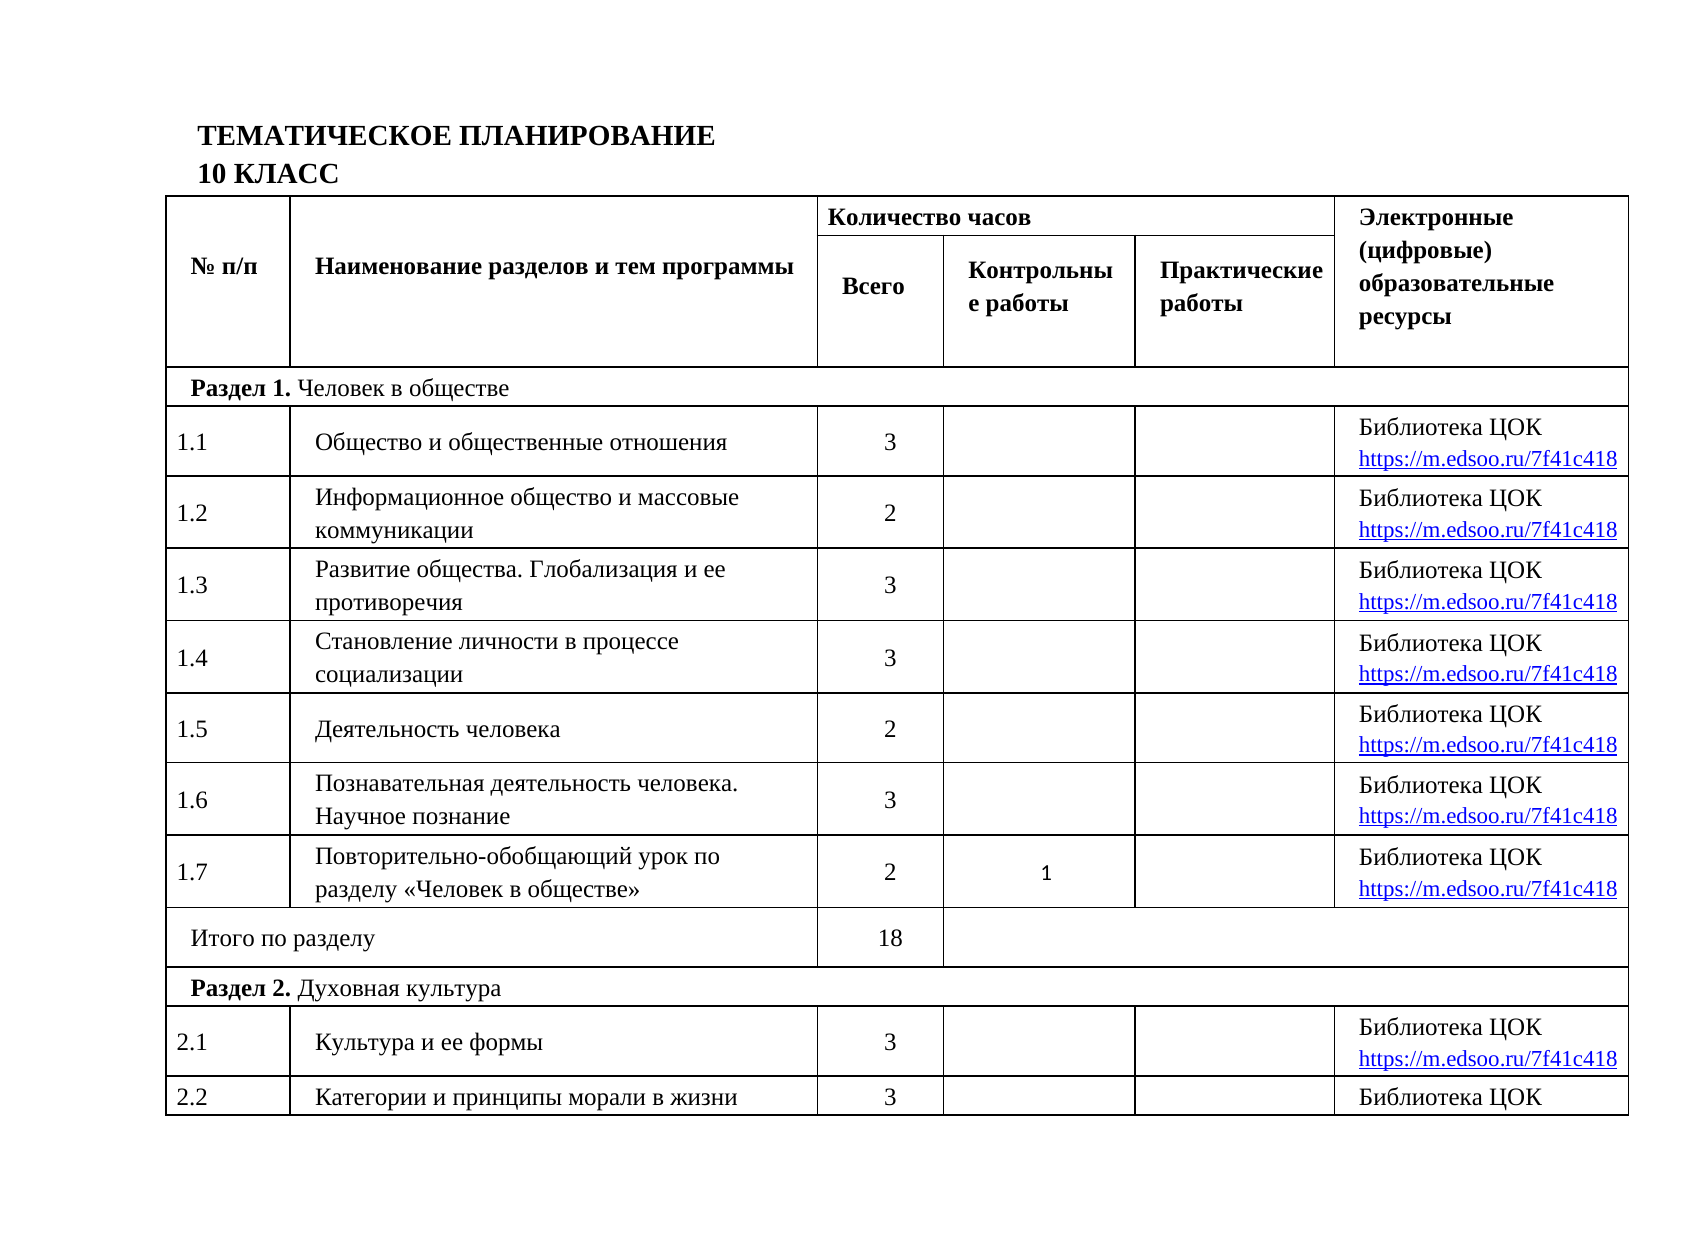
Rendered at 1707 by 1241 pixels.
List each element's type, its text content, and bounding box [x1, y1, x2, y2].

table_cell [944, 549, 1134, 620]
table_cell Библиотека ЦОК https://m.edsoo.ru/7f41c418 [1335, 836, 1628, 906]
table_cell Общество и общественные отношения [291, 407, 817, 475]
table_cell Раздел 1. Человек в обществе [167, 368, 1628, 405]
table_cell 1.4 [167, 621, 289, 692]
text 10 КЛАСС [190, 157, 1618, 190]
table_cell 1.2 [167, 477, 289, 547]
table_cell Деятельность человека [291, 694, 817, 762]
table_cell Всего [818, 236, 943, 366]
table_cell 3 [818, 549, 943, 620]
table_cell [1136, 621, 1334, 692]
table_cell 18 [818, 908, 943, 966]
table_cell [1136, 836, 1334, 906]
table_cell [1136, 477, 1334, 547]
table_header Наименование разделов и тем программы [291, 197, 817, 366]
table_cell [1136, 549, 1334, 620]
table_cell Познавательная деятельность человека. Научное познание [291, 763, 817, 834]
table_cell 1.5 [167, 694, 289, 762]
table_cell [291, 1077, 817, 1114]
table_cell 3 [818, 621, 943, 692]
table_cell 1.7 [167, 836, 289, 906]
table_cell [1136, 1077, 1334, 1114]
table_cell Итого по разделу [167, 908, 817, 966]
table_cell 1.3 [167, 549, 289, 620]
table_cell Раздел 2. Духовная культура [167, 968, 1628, 1005]
table_cell 2.2 [167, 1077, 289, 1114]
text ТЕМАТИЧЕСКОЕ ПЛАНИРОВАНИЕ [190, 118, 1618, 152]
table_cell 2 [818, 694, 943, 762]
table_cell 3 [818, 1007, 943, 1075]
table_cell [944, 1077, 1134, 1114]
table_cell 1 [944, 836, 1134, 906]
table_cell [1136, 1007, 1334, 1075]
table_cell 2 [818, 836, 943, 906]
table_cell Информационное общество и массовые коммуникации [291, 477, 817, 547]
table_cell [1335, 1007, 1628, 1075]
table_cell Библиотека ЦОК https://m.edsoo.ru/7f41c418 [1335, 694, 1628, 762]
table_cell Библиотека ЦОК https://m.edsoo.ru/7f41c418 [1335, 549, 1628, 620]
table_cell [944, 407, 1134, 475]
table_cell Становление личности в процессе социализации [291, 621, 817, 692]
table_cell 2 [818, 477, 943, 547]
table_cell 3 [818, 407, 943, 475]
table_cell [1136, 763, 1334, 834]
table_cell 3 [818, 1077, 943, 1114]
table_cell [944, 621, 1134, 692]
table_cell [944, 908, 1628, 966]
table_cell [944, 477, 1134, 547]
table_cell 1.1 [167, 407, 289, 475]
table_cell [944, 763, 1134, 834]
table_header Электронные (цифровые) образовательные ресурсы [1335, 197, 1628, 366]
table_cell [1136, 694, 1334, 762]
table_cell Практические работы [1136, 236, 1334, 366]
table_cell 3 [818, 763, 943, 834]
table_cell 1.6 [167, 763, 289, 834]
table_cell Развитие общества. Глобализация и ее противоречия [291, 549, 817, 620]
table_cell [1136, 407, 1334, 475]
table_header Количество часов [818, 197, 1334, 234]
table_cell Библиотека ЦОК https://m.edsoo.ru/7f41c418 [1335, 763, 1628, 834]
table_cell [1335, 1077, 1628, 1114]
table_cell Контрольные работы [944, 236, 1134, 366]
table_cell 2.1 [167, 1007, 289, 1075]
table_header № п/п [167, 197, 289, 366]
table_cell [944, 694, 1134, 762]
table_cell Библиотека ЦОК https://m.edsoo.ru/7f41c418 [1335, 477, 1628, 547]
table_cell Культура и ее формы [291, 1007, 817, 1075]
table_cell [944, 1007, 1134, 1075]
table_cell Повторительно-обобщающий урок по разделу «Человек в обществе» [291, 836, 817, 906]
table_cell Библиотека ЦОК https://m.edsoo.ru/7f41c418 [1335, 621, 1628, 692]
table_cell Библиотека ЦОК https://m.edsoo.ru/7f41c418 [1335, 407, 1628, 475]
